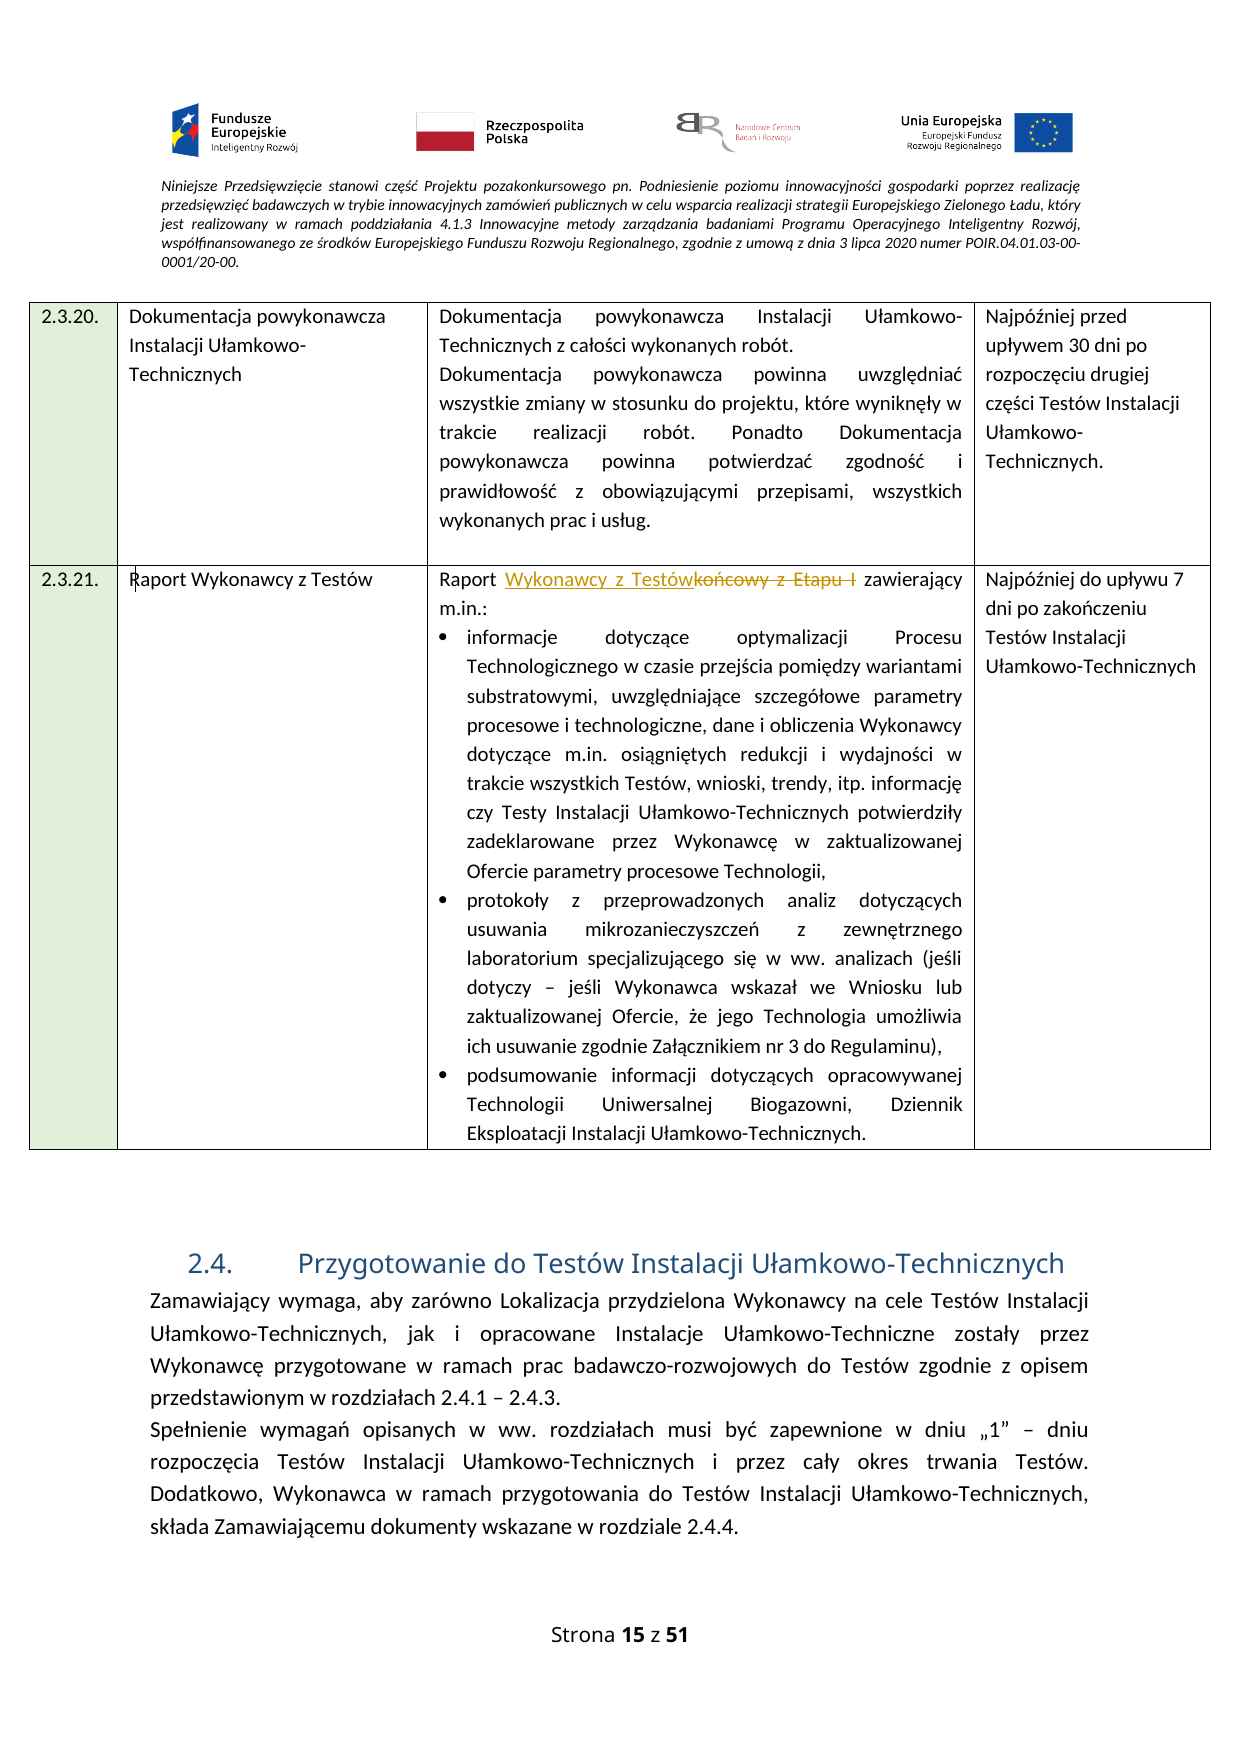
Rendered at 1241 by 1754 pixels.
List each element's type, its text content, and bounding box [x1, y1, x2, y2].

picture [172, 103, 1073, 157]
table_cell Dokumentacja powykonawcza Instalacji Ułamkowo-Technicznych [118, 303, 427, 565]
text Zamawiający wymaga, aby zarówno Lokalizacja przydzielona Wykonawcy na cele Testów Instalacji Ułamkowo-Technicznych, jak i opracowane Instalacje Ułamkowo-Techniczne zostały przez Wykonawcę przygotowane w ramach prac badawczo-rozwojowych do Testów zgodnie z opisem przedstawionym w rozdziałach 2.4.1 – 2.4.3. [150, 1286, 1090, 1411]
list Przygotowanie do Testów Instalacji Ułamkowo-Technicznych [187, 1244, 1090, 1281]
text Spełnienie wymagań opisanych w ww. rozdziałach musi być zapewnione w dniu „1” – dniu rozpoczęcia Testów Instalacji Ułamkowo-Technicznych i przez cały okres trwania Testów. Dodatkowo, Wykonawca w ramach przygotowania do Testów Instalacji Ułamkowo-Technicznych, składa Zamawiającemu dokumenty wskazane w rozdziale 2.4.4. [150, 1415, 1090, 1540]
table_cell Najpóźniej przed upływem 30 dni po rozpoczęciu drugiej części Testów Instalacji Ułamkowo-Technicznych. [975, 303, 1210, 565]
table_cell Raport Wykonawcy z Testów [118, 566, 427, 1149]
table_cell Najpóźniej do upływu 7 dni po zakończeniu Testów Instalacji Ułamkowo-Technicznych [975, 566, 1210, 1149]
table_cell [30, 303, 117, 565]
table_cell [30, 566, 117, 1149]
table_cell Dokumentacja powykonawcza Instalacji Ułamkowo-Technicznych z całości wykonanych robót. Dokumentacja powykonawcza powinna uwzględniać wszystkie zmiany w stosunku do projektu, które wyniknęły w trakcie realizacji robót. Ponadto Dokumentacja powykonawcza powinna potwierdzać zgodność i prawidłowość z obowiązującymi przepisami, wszystkich wykonanych prac i usług. [428, 303, 974, 565]
table_cell Raport zawierający m.in.: informacje dotyczące optymalizacji Procesu Technologicznego w czasie przejścia pomiędzy wariantami substratowymi, uwzględniające szczegółowe parametry procesowe i technologiczne, dane i obliczenia Wykonawcy dotyczące m.in. osiągniętych redukcji i wydajności w trakcie wszystkich Testów, wnioski, trendy, itp. informację czy Testy Instalacji Ułamkowo-Technicznych potwierdziły zadeklarowane przez Wykonawcę w zaktualizowanej Ofercie parametry procesowe Technologii, protokoły z przeprowadzonych analiz dotyczących usuwania mikrozanieczyszczeń z zewnętrznego laboratorium specjalizującego się w ww. analizach (jeśli dotyczy – jeśli Wykonawca wskazał we Wniosku lub zaktualizowanej Ofercie, że jego Technologia umożliwia ich usuwanie zgodnie Załącznikiem nr 3 do Regulaminu), podsumowanie informacji dotyczących opracowywanej Technologii Uniwersalnej Biogazowni, Dziennik Eksploatacji Instalacji Ułamkowo-Technicznych. [428, 566, 974, 1149]
